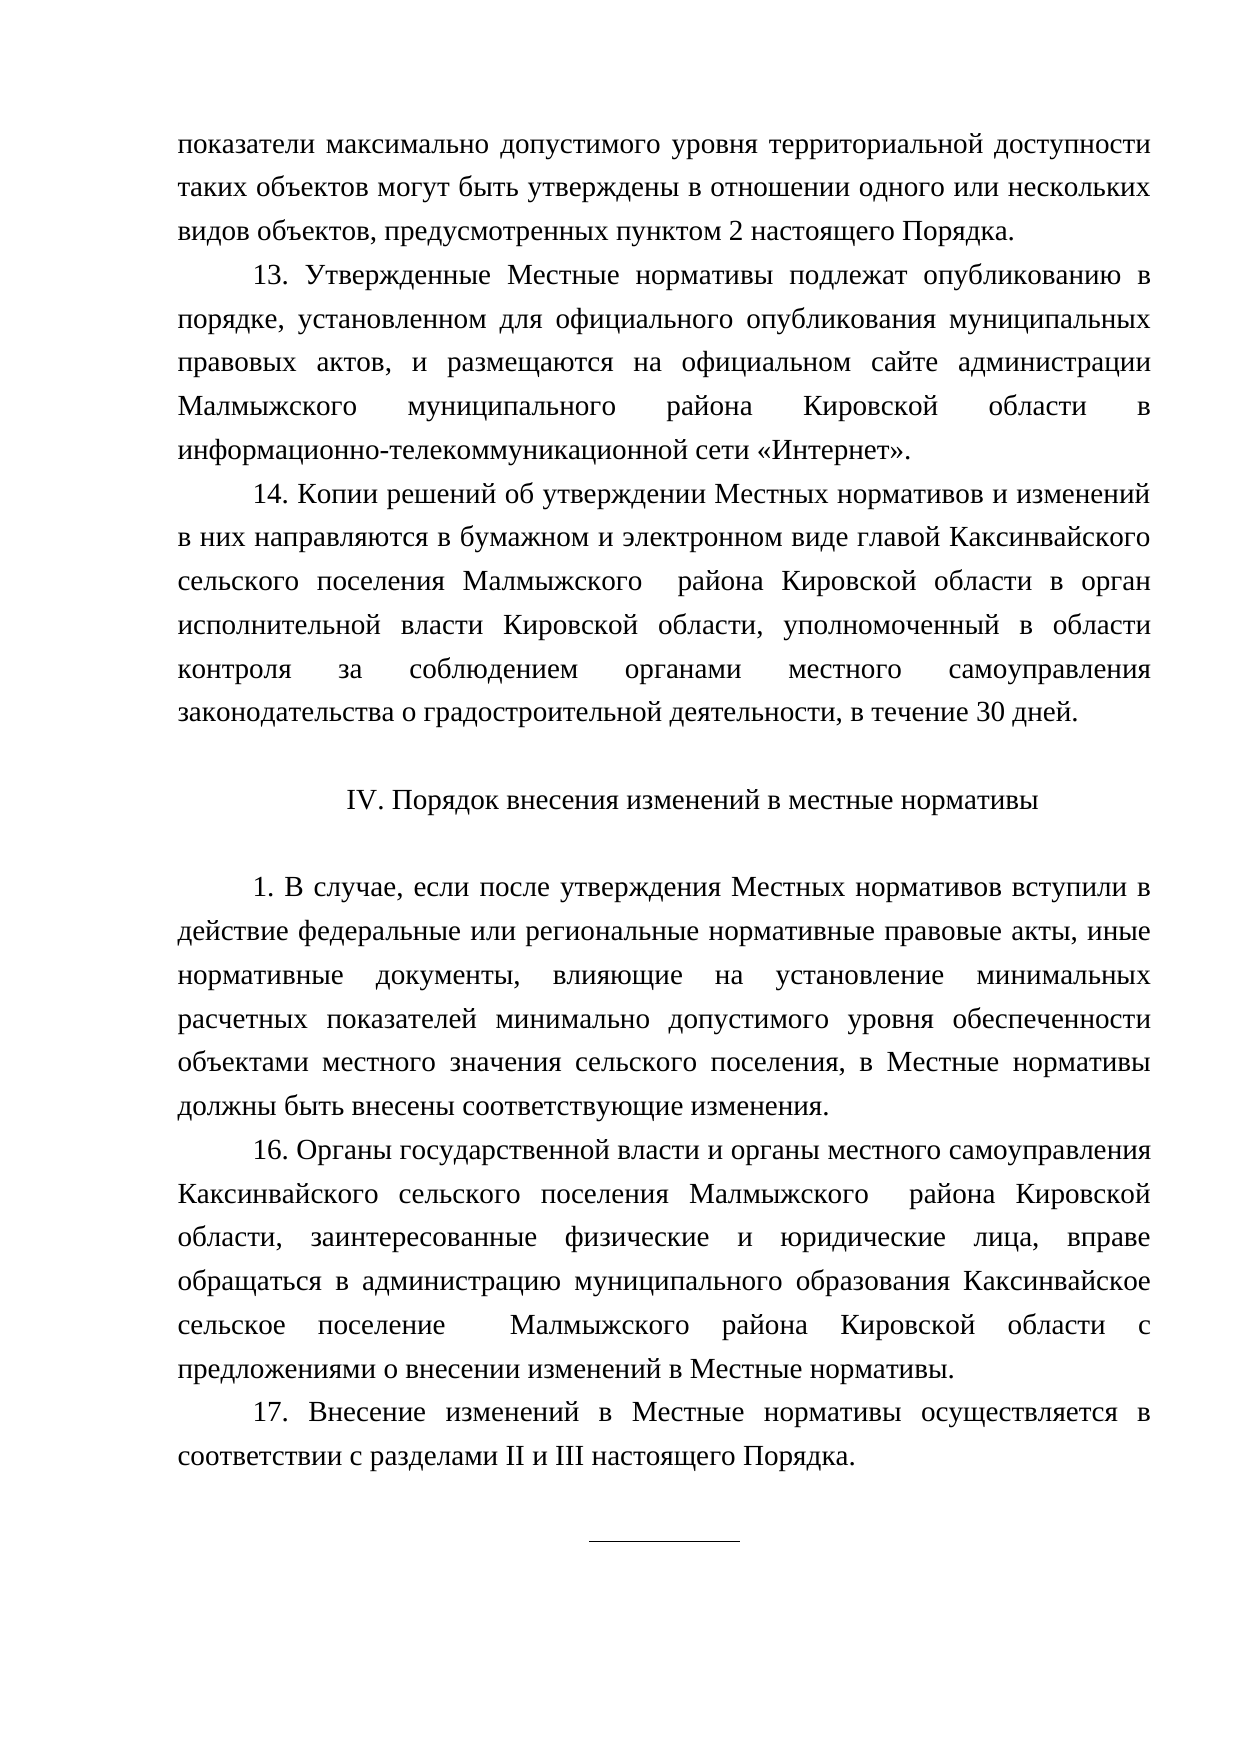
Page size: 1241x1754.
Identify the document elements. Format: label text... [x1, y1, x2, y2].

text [177, 118, 1152, 249]
text 14. Копии решений об утверждении Местных нормативов и изменений в них направляются в бумажном и электронном виде главой Каксинвайского сельского поселения Малмыжского района Кировской области в орган исполнительной власти Кировской области, уполномоченный в области контроля за соблюдением органами местного самоуправления законодательства о градостроительной деятельности, в течение 30 дней. [177, 468, 1152, 731]
text 1. В случае, если после утверждения Местных нормативов вступили в действие федеральные или региональные нормативные правовые акты, иные нормативные документы, влияющие на установление минимальных расчетных показателей минимально допустимого уровня обеспеченности объектами местного значения сельского поселения, в Местные нормативы должны быть внесены соответствующие изменения. [177, 862, 1152, 1124]
text 13. Утвержденные Местные нормативы подлежат опубликованию в порядке, установленном для официального опубликования муниципальных правовых актов, и размещаются на официальном сайте администрации Малмыжского муниципального района Кировской области в информационно-телекоммуникационной сети «Интернет». [177, 249, 1152, 468]
text IV. Порядок внесения изменений в местные нормативы [177, 774, 1152, 818]
text 16. Органы государственной власти и органы местного самоуправления Каксинвайского сельского поселения Малмыжского района Кировской области, заинтересованные физические и юридические лица, вправе обращаться в администрацию муниципального образования Каксинвайское сельское поселение Малмыжского района Кировской области с предложениями о внесении изменений в Местные нормативы. [177, 1124, 1152, 1387]
text 17. Внесение изменений в Местные нормативы осуществляется в соответствии с разделами II и III настоящего Порядка. [177, 1387, 1152, 1474]
